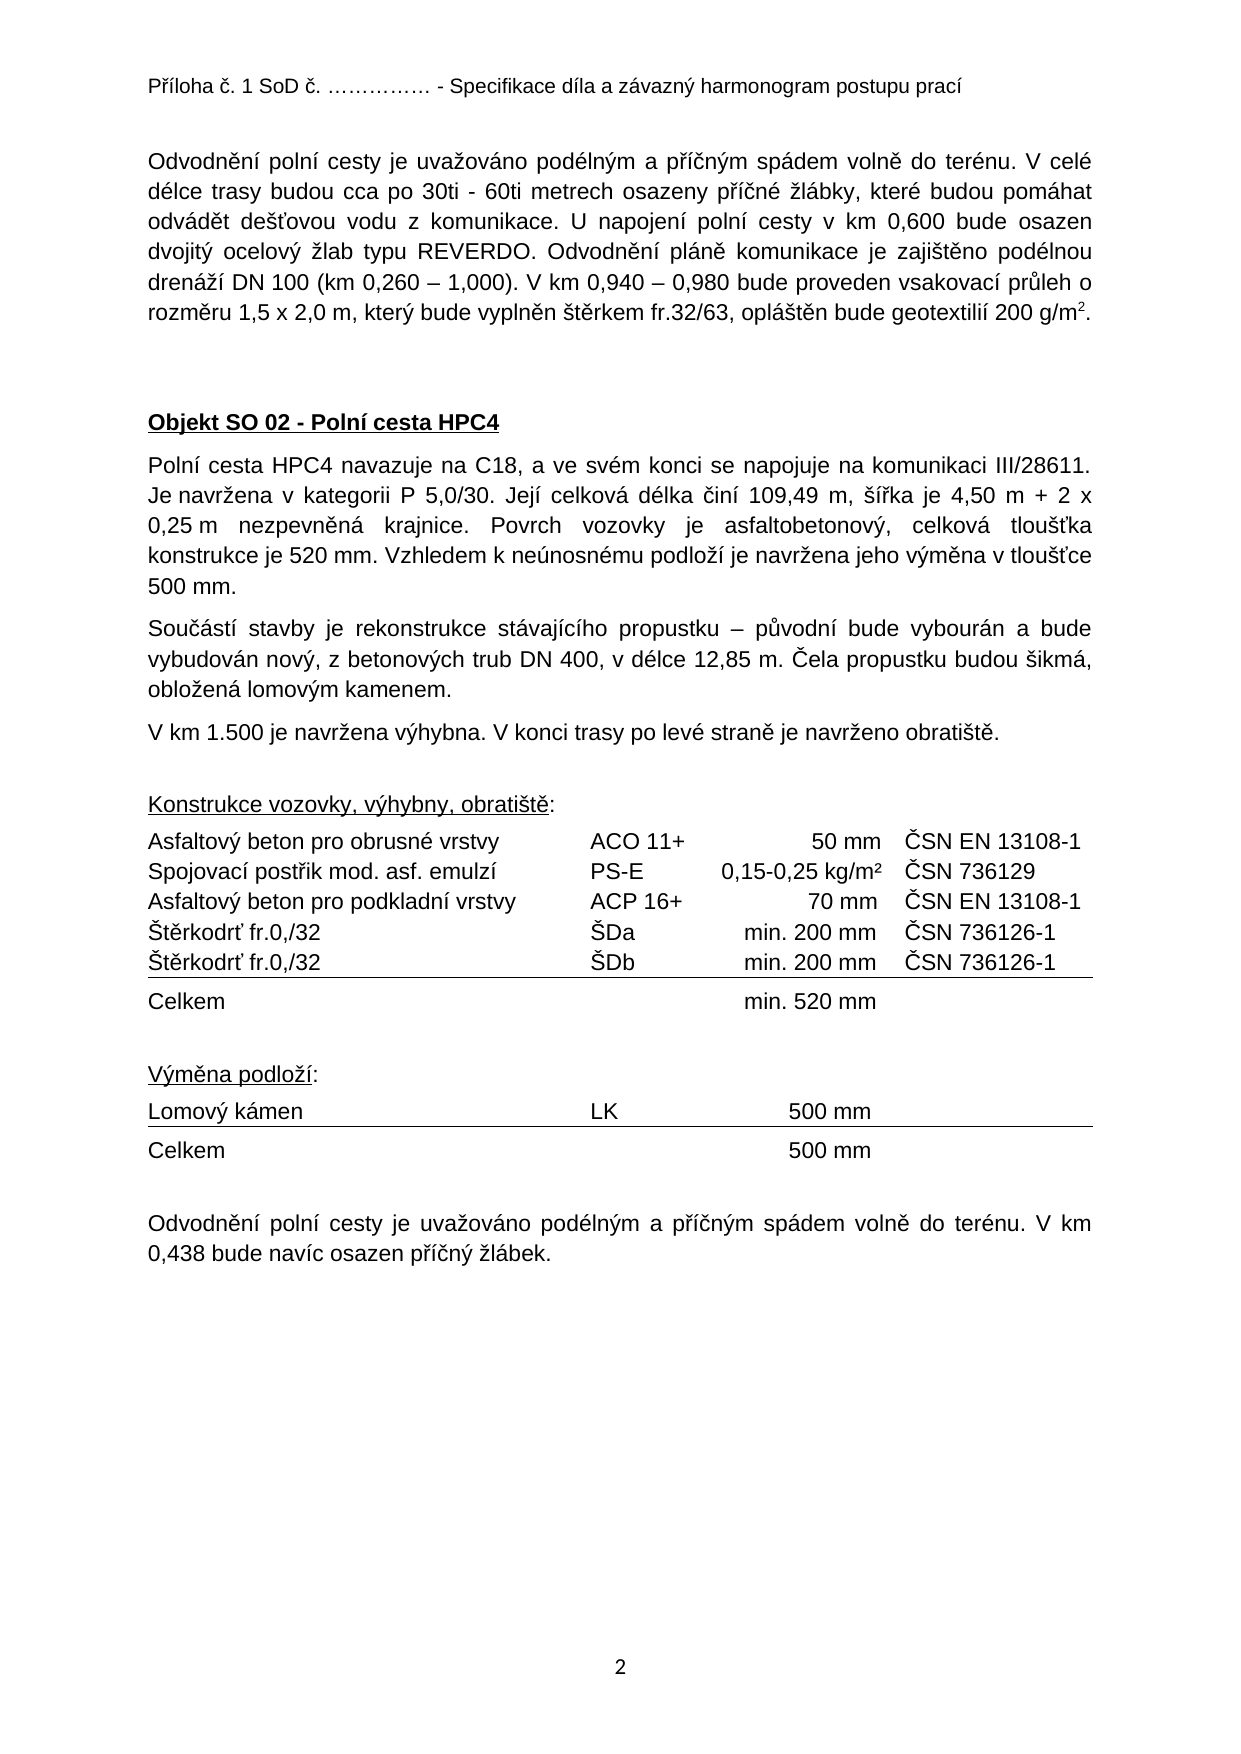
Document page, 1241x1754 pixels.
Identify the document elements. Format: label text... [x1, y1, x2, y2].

text Asfaltový beton pro podkladní vrstvy ACP 16+ 70 mm ČSN EN 13108-1 [148, 888, 1093, 914]
text Polní cesta HPC4 navazuje na C18, a ve svém konci se napojuje na komunikaci III/28611. Je navržena v kategorii P 5,0/30. Její celková délka činí 109,49 m, šířka je 4,50 m + 2 x 0,25 m nezpevněná krajnice. Povrch vozovky je asfaltobetonový, celková tloušťka konstrukce je 520 mm. Vzhledem k neúnosnému podloží je navržena jeho výměna v tloušťce 500 mm. [148, 452, 1093, 599]
text Objekt SO 02 - Polní cesta HPC4 [148, 409, 1093, 435]
text Konstrukce vozovky, výhybny, obratiště: [148, 791, 1093, 818]
text Celkem 500 mm [148, 1137, 1093, 1163]
text Odvodnění polní cesty je uvažováno podélným a příčným spádem volně do terénu. V km 0,438 bude navíc osazen příčný žlábek. [148, 1210, 1093, 1267]
text Štěrkodrť fr.0,/32 ŠDb min. 200 mm ČSN 736126-1 [148, 949, 1093, 977]
text V km 1.500 je navržena výhybna. V konci trasy po levé straně je navrženo obratiště. [148, 718, 1093, 745]
text Lomový kámen LK 500 mm [148, 1098, 1093, 1126]
text Odvodnění polní cesty je uvažováno podélným a příčným spádem volně do terénu. V celé délce trasy budou cca po 30ti - 60ti metrech osazeny příčné žlábky, které budou pomáhat odvádět dešťovou vodu z komunikace. U napojení polní cesty v km 0,600 bude osazen dvojitý ocelový žlab typu REVERDO. Odvodnění pláně komunikace je zajištěno podélnou drenáží DN 100 (km 0,260 – 1,000). V km 0,940 – 0,980 bude proveden vsakovací průleh o rozměru 1,5 x 2,0 m, který bude vyplněn štěrkem fr.32/63, opláštěn bude geotextilií 200 g/m2. [148, 148, 1093, 325]
text Celkem min. 520 mm [148, 988, 1093, 1014]
text Štěrkodrť fr.0,/32 ŠDa min. 200 mm ČSN 736126-1 [148, 918, 1093, 945]
text Výměna podloží: [148, 1061, 1093, 1087]
text Asfaltový beton pro obrusné vrstvy ACO 11+ 50 mm ČSN EN 13108-1 [148, 828, 1093, 854]
text Součástí stavby je rekonstrukce stávajícího propustku – původní bude vybourán a bude vybudován nový, z betonových trub DN 400, v délce 12,85 m. Čela propustku budou šikmá, obložená lomovým kamenem. [148, 615, 1093, 702]
text Spojovací postřik mod. asf. emulzí PS-E 0,15-0,25 kg/m² ČSN 736129 [148, 858, 1093, 884]
